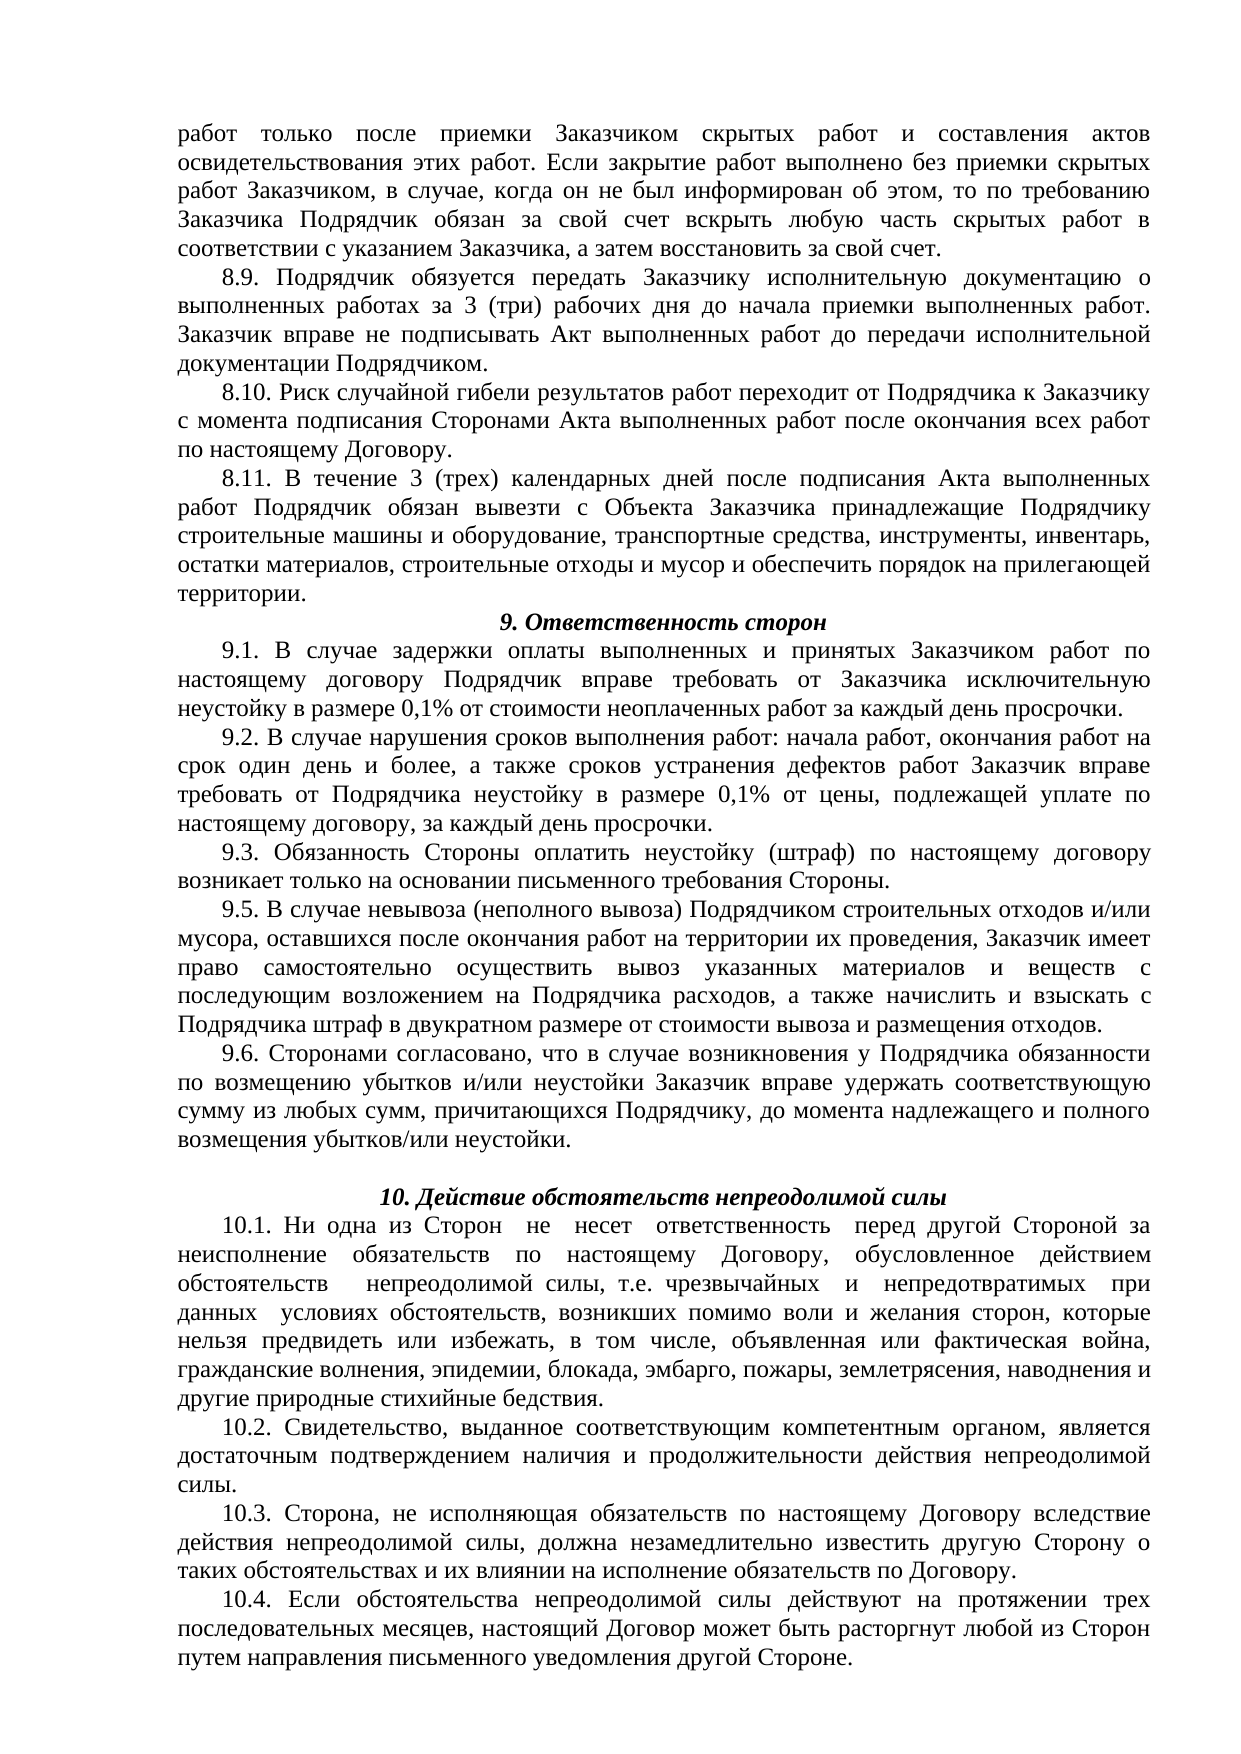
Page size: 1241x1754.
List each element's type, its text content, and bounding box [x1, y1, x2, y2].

text 9.3. Обязанность Стороны оплатить неустойку (штраф) по настоящему договору возникает только на основании письменного требования Стороны. [177, 837, 1152, 894]
text 8.10. Риск случайной гибели результатов работ переходит от Подрядчика к Заказчику с момента подписания Сторонами Акта выполненных работ после окончания всех работ по настоящему Договору. [177, 377, 1152, 463]
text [177, 118, 1152, 262]
text 10.1. Ни одна из Сторон не несет ответственность перед другой Стороной за неисполнение обязательств по настоящему Договору, обусловленное действием обстоятельств непреодолимой силы, т.е. чрезвычайных и непредотвратимых при данных условиях обстоятельств, возникших помимо воли и желания сторон, которые нельзя предвидеть или избежать, в том числе, объявленная или фактическая война, гражданские волнения, эпидемии, блокада, эмбарго, пожары, землетрясения, наводнения и другие природные стихийные бедствия. [177, 1211, 1152, 1412]
text 10. Действие обстоятельств непреодолимой силы [177, 1182, 1152, 1211]
text 10.3. Сторона, не исполняющая обязательств по настоящему Договору вследствие действия непреодолимой силы, должна незамедлительно известить другую Сторону о таких обстоятельствах и их влиянии на исполнение обязательств по Договору. [177, 1498, 1152, 1584]
text 10.4. Если обстоятельства непреодолимой силы действуют на протяжении трех последовательных месяцев, настоящий Договор может быть расторгнут любой из Сторон путем направления письменного уведомления другой Стороне. [177, 1584, 1152, 1671]
text 9. Ответственность сторон [177, 607, 1152, 636]
text 8.11. В течение 3 (трех) календарных дней после подписания Акта выполненных работ Подрядчик обязан вывезти с Объекта Заказчика принадлежащие Подрядчику строительные машины и оборудование, транспортные средства, инструменты, инвентарь, остатки материалов, строительные отходы и мусор и обеспечить порядок на прилегающей территории. [177, 463, 1152, 607]
text 9.1. В случае задержки оплаты выполненных и принятых Заказчиком работ по настоящему договору Подрядчик вправе требовать от Заказчика исключительную неустойку в размере 0,1% от стоимости неоплаченных работ за каждый день просрочки. [177, 636, 1152, 722]
text 9.6. Сторонами согласовано, что в случае возникновения у Подрядчика обязанности по возмещению убытков и/или неустойки Заказчик вправе удержать соответствующую сумму из любых сумм, причитающихся Подрядчику, до момента надлежащего и полного возмещения убытков/или неустойки. [177, 1038, 1152, 1153]
text 9.2. В случае нарушения сроков выполнения работ: начала работ, окончания работ на срок один день и более, а также сроков устранения дефектов работ Заказчик вправе требовать от Подрядчика неустойку в размере 0,1% от цены, подлежащей уплате по настоящему договору, за каждый день просрочки. [177, 722, 1152, 837]
text 10.2. Свидетельство, выданное соответствующим компетентным органом, является достаточным подтверждением наличия и продолжительности действия непреодолимой силы. [177, 1412, 1152, 1498]
text 9.5. В случае невывоза (неполного вывоза) Подрядчиком строительных отходов и/или мусора, оставшихся после окончания работ на территории их проведения, Заказчик имеет право самостоятельно осуществить вывоз указанных материалов и веществ с последующим возложением на Подрядчика расходов, а также начислить и взыскать с Подрядчика штраф в двукратном размере от стоимости вывоза и размещения отходов. [177, 894, 1152, 1038]
text 8.9. Подрядчик обязуется передать Заказчику исполнительную документацию о выполненных работах за 3 (три) рабочих дня до начала приемки выполненных работ. Заказчик вправе не подписывать Акт выполненных работ до передачи исполнительной документации Подрядчиком. [177, 262, 1152, 377]
